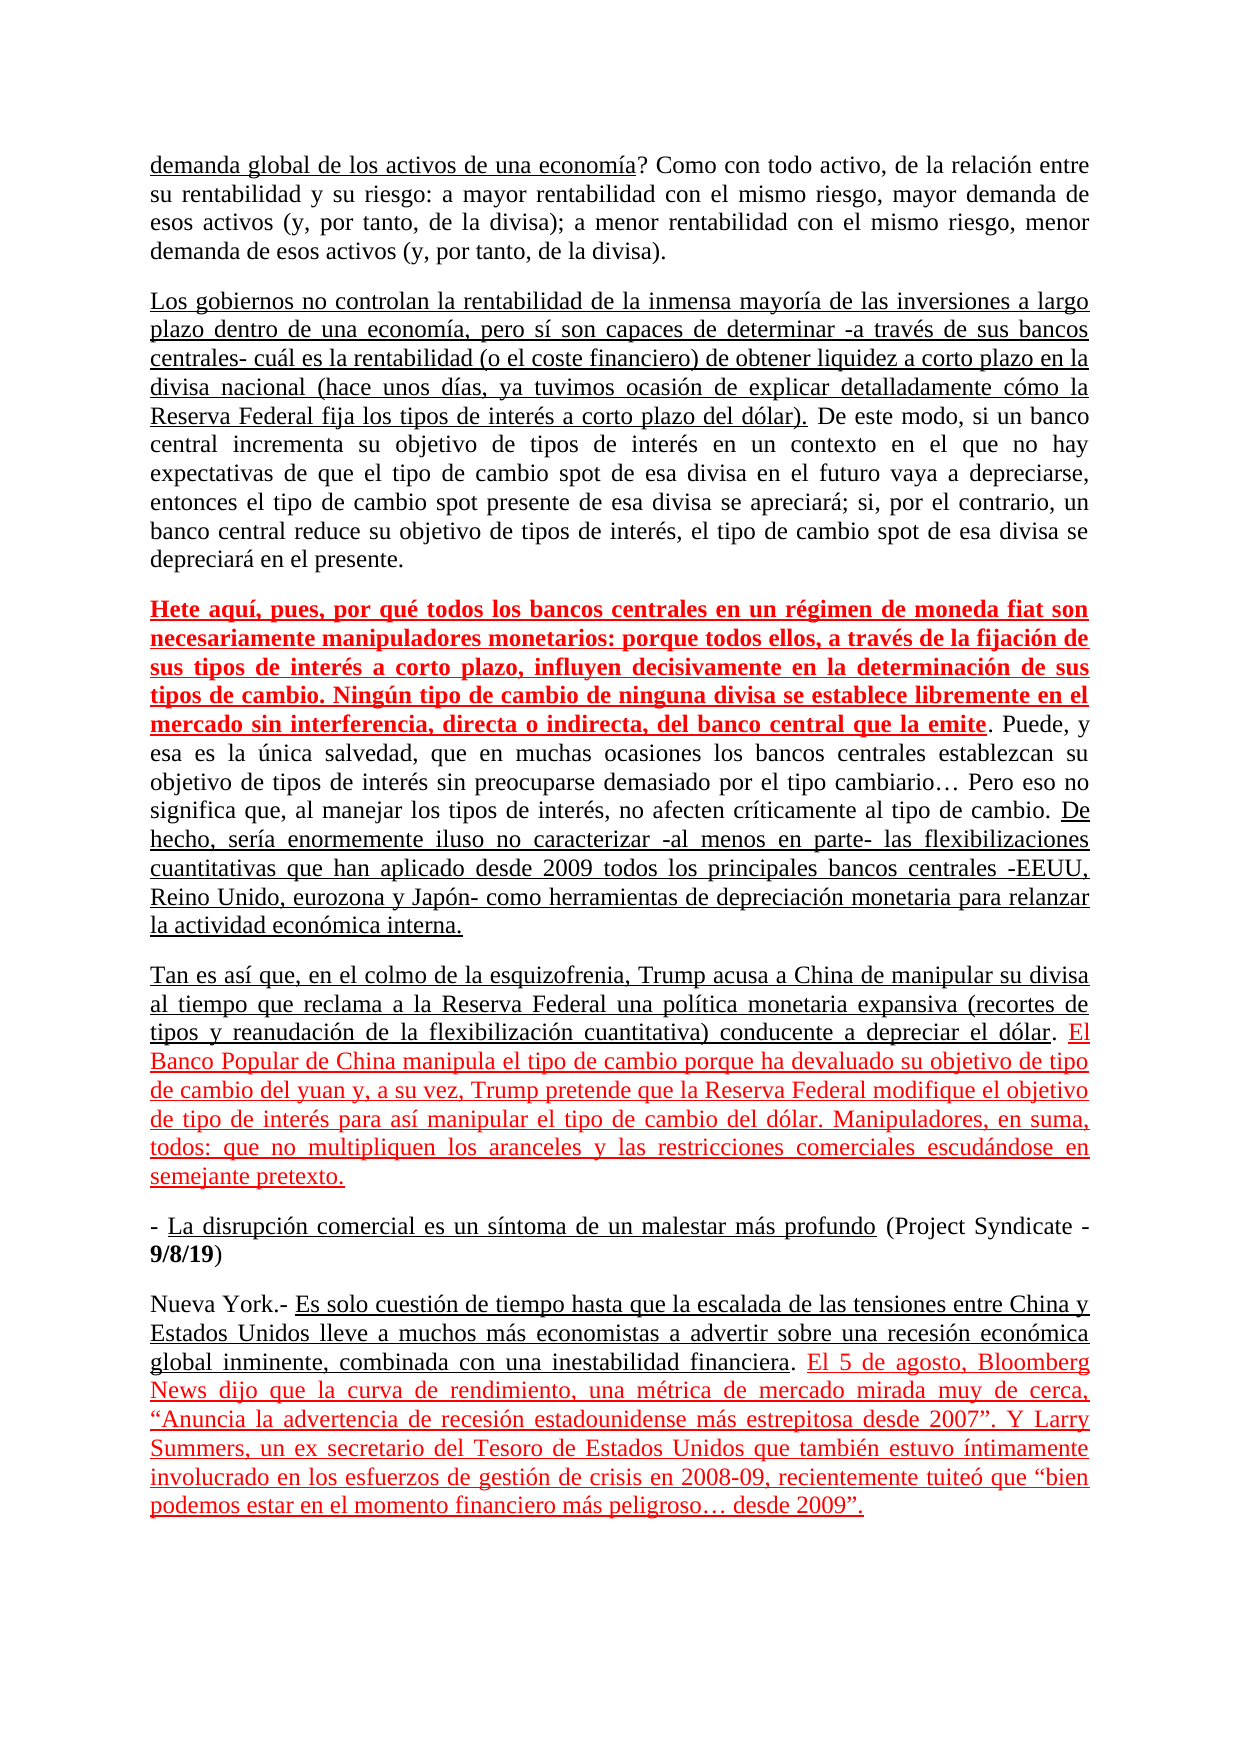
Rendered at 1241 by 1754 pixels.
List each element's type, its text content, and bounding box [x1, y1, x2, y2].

text Nueva York.- Es solo cuestión de tiempo hasta que la escalada de las tensiones entre China y Estados Unidos lleve a muchos más economistas a advertir sobre una recesión económica global inminente, combinada con una inestabilidad financiera. El 5 de agosto, Bloomberg News dijo que la curva de rendimiento, una métrica de mercado mirada muy de cerca, “Anuncia la advertencia de recesión estadounidense más estrepitosa desde 2007”. Y Larry Summers, un ex secretario del Tesoro de Estados Unidos que también estuvo íntimamente involucrado en los esfuerzos de gestión de crisis en 2008-09, recientemente tuiteó que “bien podemos estar en el momento financiero más peligroso… desde 2009”. [150, 1431, 1090, 1487]
text Hete aquí, pues, por qué todos los bancos centrales en un régimen de moneda fiat son necesariamente manipuladores monetarios: porque todos ellos, a través de la fijación de sus tipos de interés a corto plazo, influyen decisivamente en la determinación de sus tipos de cambio. Ningún tipo de cambio de ninguna divisa se establece libremente en el mercado sin interferencia, directa o indirecta, del banco central que la emite. Puede, y esa es la única salvedad, que en muchas ocasiones los bancos centrales establezcan su objetivo de tipos de interés sin preocuparse demasiado por el tipo cambiario… Pero eso no significa que, al manejar los tipos de interés, no afecten críticamente al tipo de cambio. De hecho, sería enormemente iluso no caracterizar -al menos en parte- las flexibilizaciones cuantitativas que han aplicado desde 2009 todos los principales bancos centrales -EEUU, Reino Unido, eurozona y Japón- como herramientas de depreciación monetaria para relanzar la actividad económica interna. [150, 678, 1090, 849]
text Nueva York.- Es solo cuestión de tiempo hasta que la escalada de las tensiones entre China y Estados Unidos lleve a muchos más economistas a advertir sobre una recesión económica global inminente, combinada con una inestabilidad financiera. El 5 de agosto, Bloomberg News dijo que la curva de rendimiento, una métrica de mercado mirada muy de cerca, “Anuncia la advertencia de recesión estadounidense más estrepitosa desde 2007”. Y Larry Summers, un ex secretario del Tesoro de Estados Unidos que también estuvo íntimamente involucrado en los esfuerzos de gestión de crisis en 2008-09, recientemente tuiteó que “bien podemos estar en el momento financiero más peligroso… desde 2009”. [150, 1289, 1090, 1343]
text Nueva York.- Es solo cuestión de tiempo hasta que la escalada de las tensiones entre China y Estados Unidos lleve a muchos más economistas a advertir sobre una recesión económica global inminente, combinada con una inestabilidad financiera. El 5 de agosto, Bloomberg News dijo que la curva de rendimiento, una métrica de mercado mirada muy de cerca, “Anuncia la advertencia de recesión estadounidense más estrepitosa desde 2007”. Y Larry Summers, un ex secretario del Tesoro de Estados Unidos que también estuvo íntimamente involucrado en los esfuerzos de gestión de crisis en 2008-09, recientemente tuiteó que “bien podemos estar en el momento financiero más peligroso… desde 2009”. [150, 1344, 1090, 1400]
text - La disrupción comercial es un síntoma de un malestar más profundo (Project Syndicate - 9/8/19) [150, 1211, 1090, 1268]
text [150, 150, 1090, 265]
text Tan es así que, en el colmo de la esquizofrenia, Trump acusa a China de manipular su divisa al tiempo que reclama a la Reserva Federal una política monetaria expansiva (recortes de tipos y reanudación de la flexibilización cuantitativa) conducente a depreciar el dólar. El Banco Popular de China manipula el tipo de cambio porque ha devaluado su objetivo de tipo de cambio del yuan y, a su vez, Trump pretende que la Reserva Federal modifique el objetivo de tipo de interés para así manipular el tipo de cambio del dólar. Manipuladores, en suma, todos: que no multipliquen los aranceles y las restricciones comerciales escudándose en semejante pretexto. [150, 986, 1090, 1129]
text Los gobiernos no controlan la rentabilidad de la inmensa mayoría de las inversiones a largo plazo dentro de una economía, pero sí son capaces de determinar -a través de sus bancos centrales- cuál es la rentabilidad (o el coste financiero) de obtener liquidez a corto plazo en la divisa nacional (hace unos días, ya tuvimos ocasión de explicar detalladamente cómo la Reserva Federal fija los tipos de interés a corto plazo del dólar). De este modo, si un banco central incrementa su objetivo de tipos de interés en un contexto en el que no hay expectativas de que el tipo de cambio spot de esa divisa en el futuro vaya a depreciarse, entonces el tipo de cambio spot presente de esa divisa se apreciará; si, por el contrario, un banco central reduce su objetivo de tipos de interés, el tipo de cambio spot de esa divisa se depreciará en el presente. [150, 312, 1090, 573]
